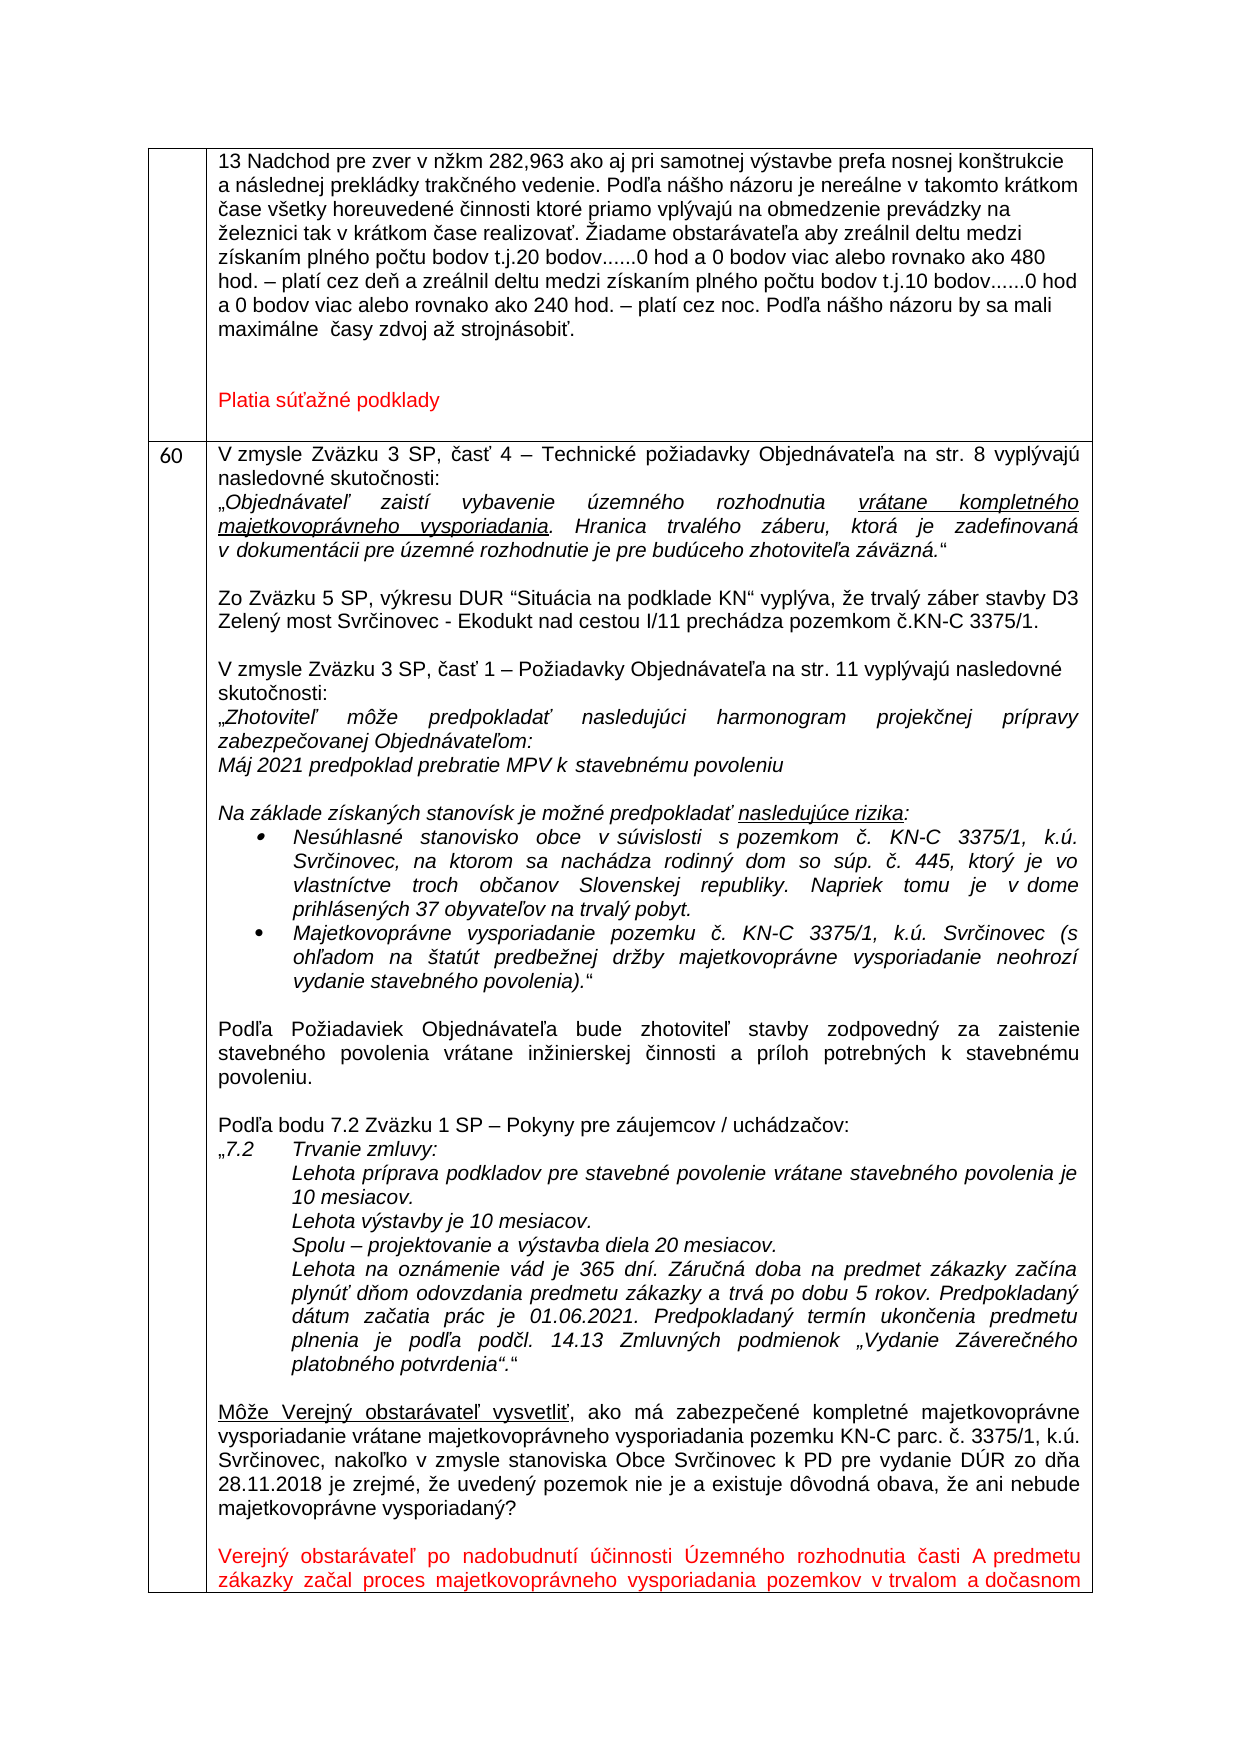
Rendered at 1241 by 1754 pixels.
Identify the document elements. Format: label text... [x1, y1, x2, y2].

table_cell 60 [149, 442, 206, 1592]
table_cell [207, 149, 1092, 441]
table_cell 59 [149, 149, 206, 441]
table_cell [207, 442, 1092, 1592]
